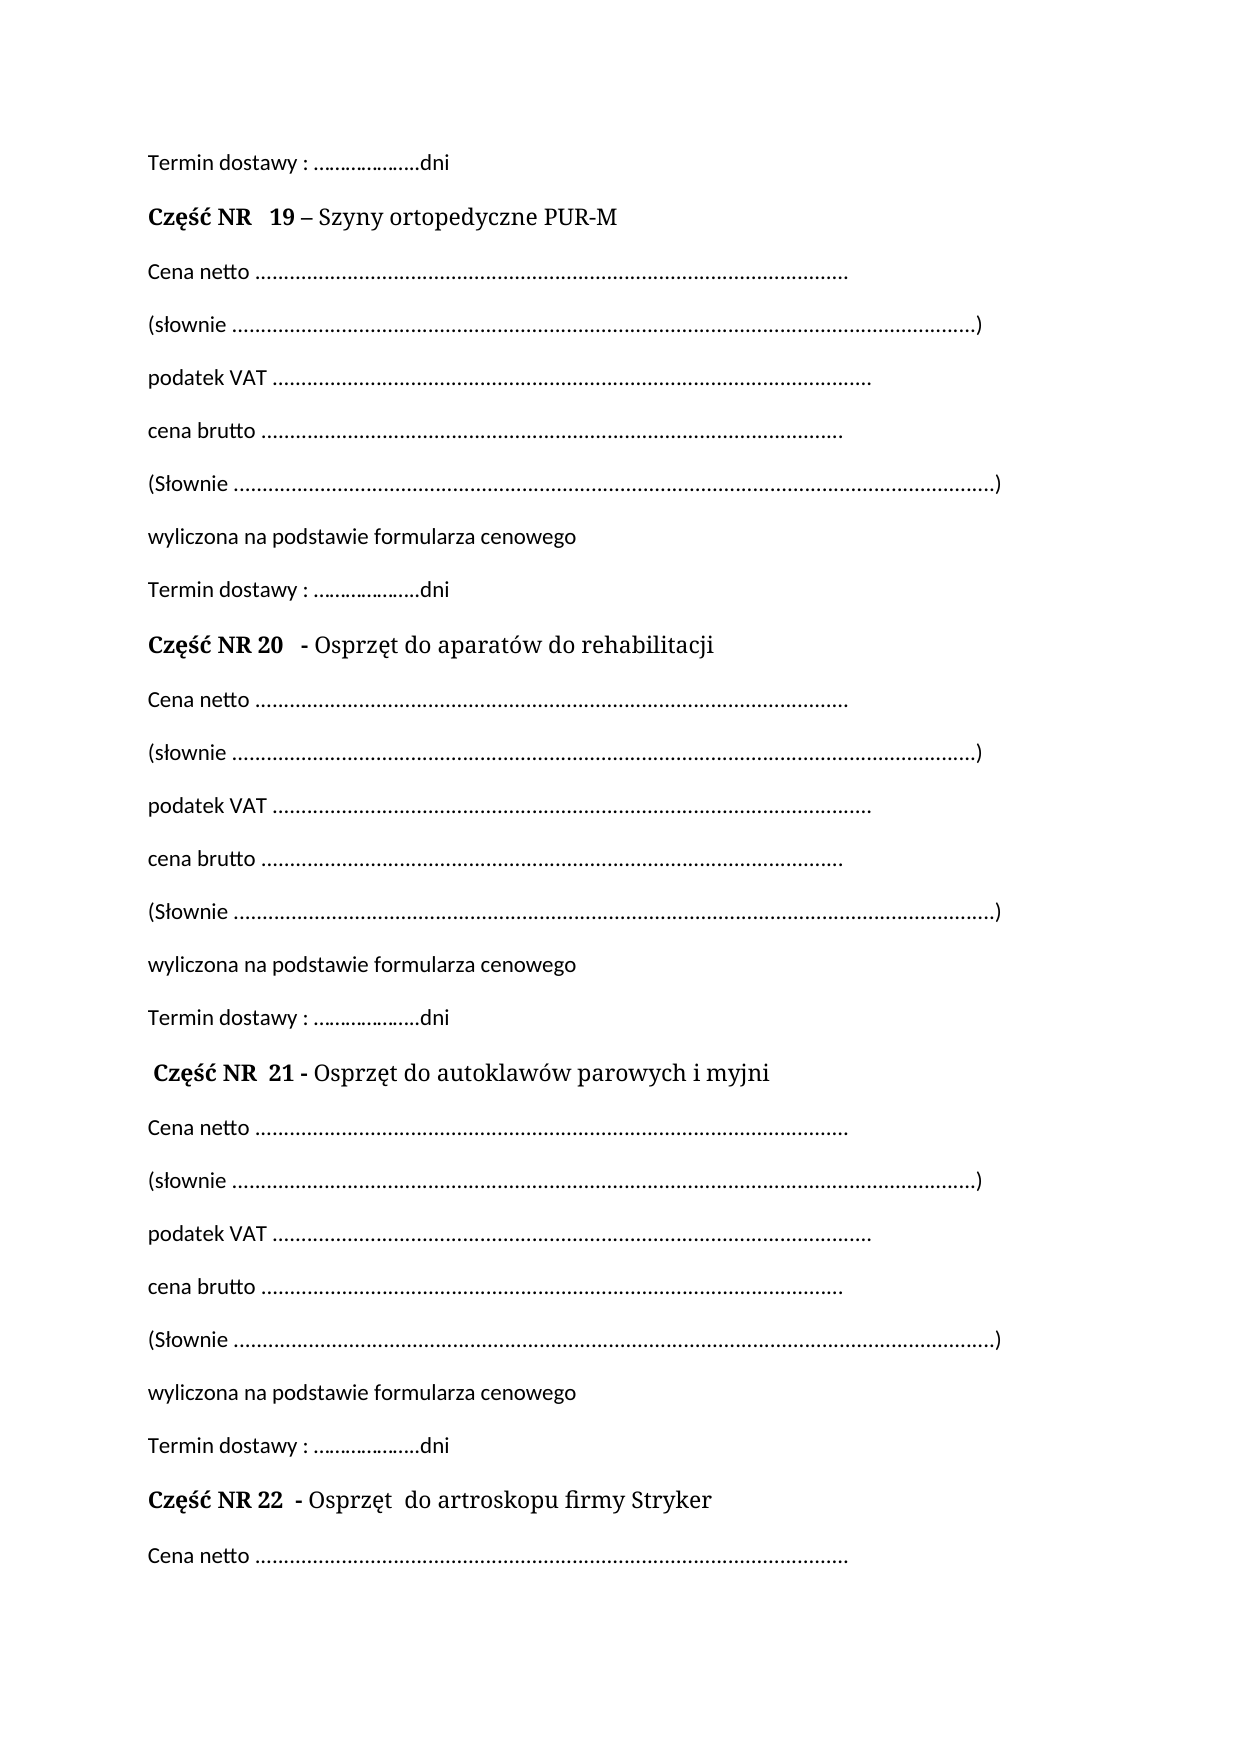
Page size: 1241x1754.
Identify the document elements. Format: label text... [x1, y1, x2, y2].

text wyliczona na podstawie formularza cenowego [148, 1378, 1093, 1406]
text (słownie .................................................................................................................................) [148, 310, 1093, 338]
text cena brutto ..................................................................................................... [148, 844, 1093, 872]
text Termin dostawy : ………………..dni [148, 576, 1093, 603]
text (Słownie ....................................................................................................................................) [148, 897, 1093, 925]
text cena brutto ..................................................................................................... [148, 416, 1093, 444]
text Część NR 21 - Osprzęt do autoklawów parowych i myjni [148, 1056, 1093, 1088]
text podatek VAT ........................................................................................................ [148, 791, 1093, 819]
text podatek VAT ........................................................................................................ [148, 1219, 1093, 1247]
text Część NR 20 - Osprzęt do aparatów do rehabilitacji [148, 628, 1093, 660]
text Część NR 22 - Osprzęt do artroskopu firmy Stryker [148, 1484, 1093, 1516]
text wyliczona na podstawie formularza cenowego [148, 950, 1093, 978]
text Termin dostawy : ………………..dni [148, 1431, 1093, 1459]
text (Słownie ....................................................................................................................................) [148, 469, 1093, 497]
text (Słownie ....................................................................................................................................) [148, 1325, 1093, 1353]
text Cena netto ....................................................................................................... [148, 257, 1093, 285]
text cena brutto ..................................................................................................... [148, 1272, 1093, 1300]
text Część NR 19 – Szyny ortopedyczne PUR-M [148, 201, 1093, 232]
text podatek VAT ........................................................................................................ [148, 363, 1093, 391]
text wyliczona na podstawie formularza cenowego [148, 522, 1093, 551]
text Termin dostawy : ………………..dni [148, 1003, 1093, 1031]
text Cena netto ....................................................................................................... [148, 685, 1093, 713]
text Cena netto ....................................................................................................... [148, 1541, 1093, 1569]
text Termin dostawy : ………………..dni [148, 148, 1093, 176]
text (słownie .................................................................................................................................) [148, 738, 1093, 766]
text (słownie .................................................................................................................................) [148, 1166, 1093, 1194]
text Cena netto ....................................................................................................... [148, 1113, 1093, 1141]
